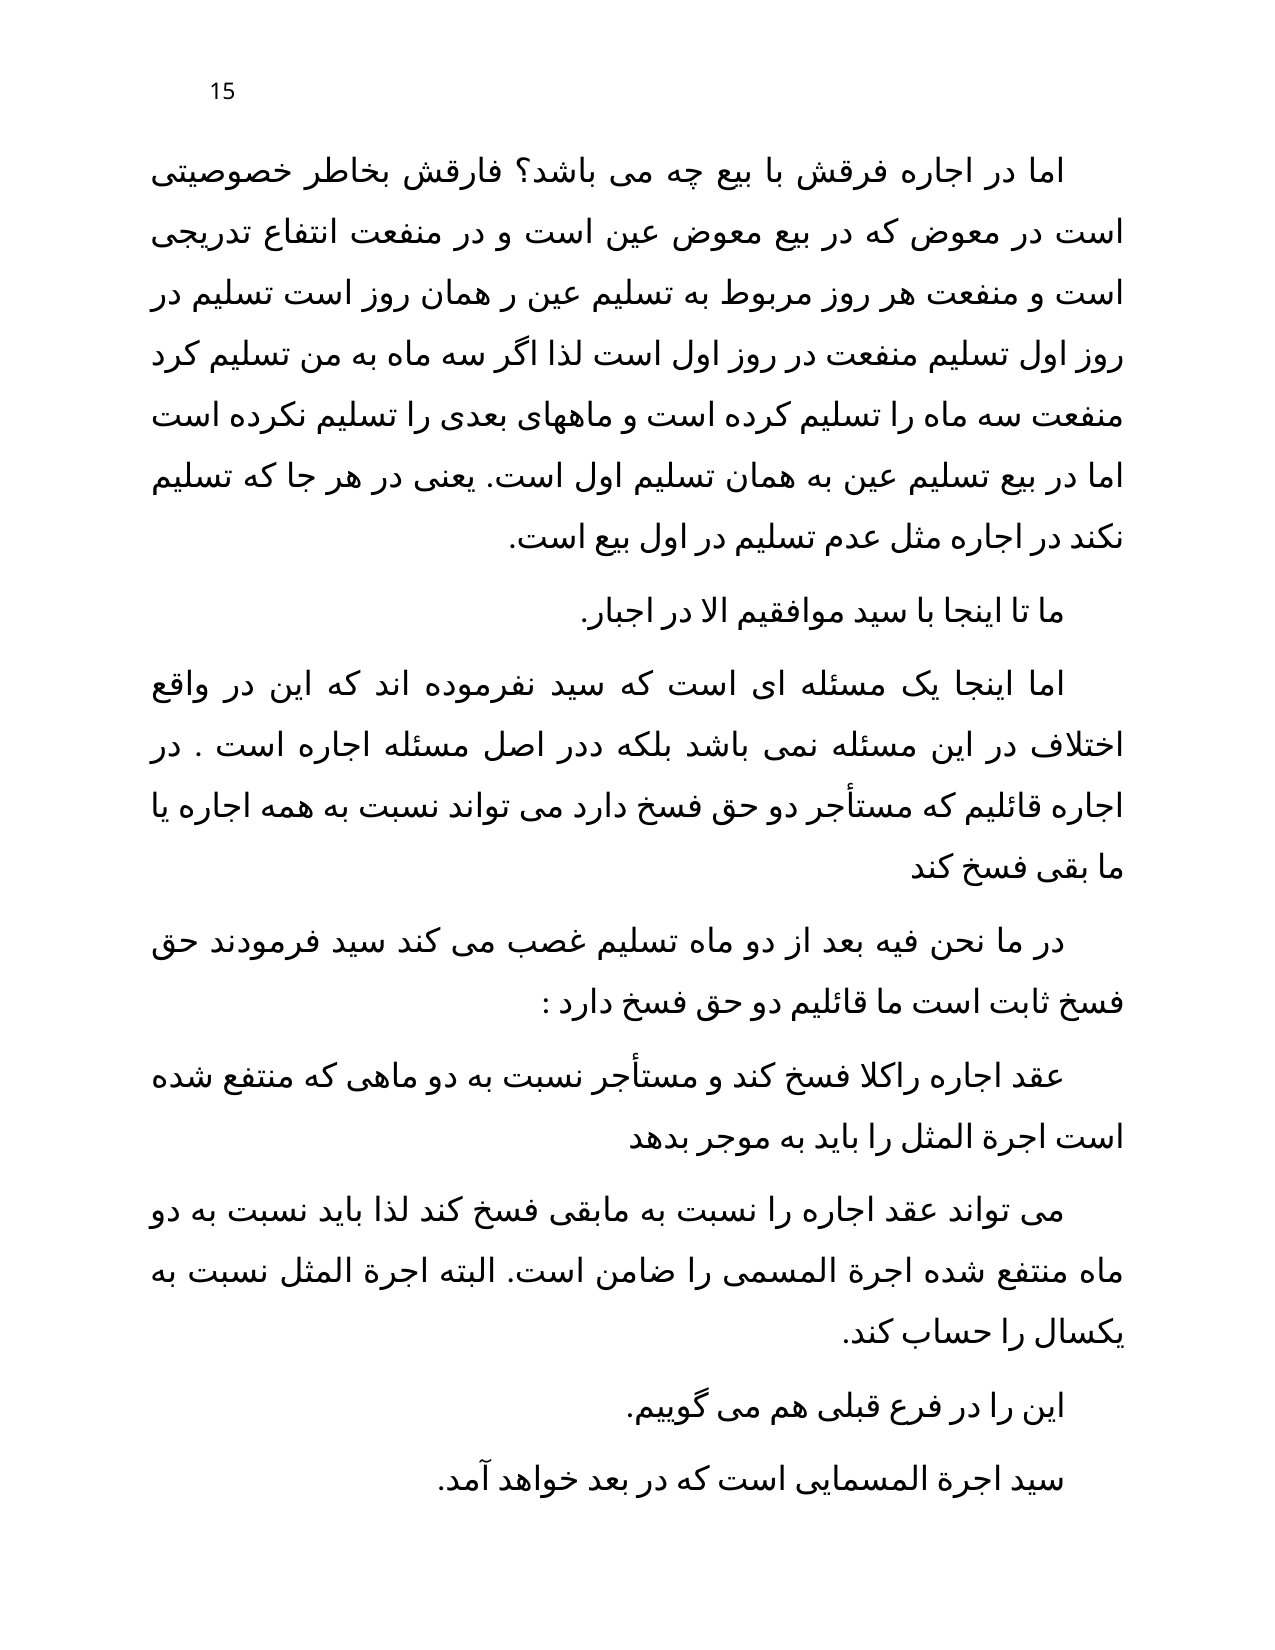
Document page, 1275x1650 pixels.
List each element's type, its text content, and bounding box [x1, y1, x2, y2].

text این را در فرع قبلی هم می گوییم. [150, 1385, 1125, 1426]
text در ما نحن فیه بعد از دو ماه تسلیم غصب می کند سید فرمودند حق فسخ ثابت است ما قائلیم دو حق فسخ دارد : [150, 920, 1125, 1022]
text سید اجرة المسمایی است که در بعد خواهد آمد. [150, 1458, 1125, 1499]
text می تواند عقد اجاره را نسبت به مابقی فسخ کند لذا باید نسبت به دو ماه منتفع شده اجرة المسمی را ضامن است. البته اجرة المثل نسبت به یکسال را حساب کند. [150, 1189, 1125, 1352]
text ما تا اینجا با سید موافقیم الا در اجبار. [150, 590, 1125, 631]
text اما اینجا یک مسئله ای است که سید نفرموده اند که این در واقع اختلاف در این مسئله نمی باشد بلکه ددر اصل مسئله اجاره است . در اجاره قائلیم که مستأجر دو حق فسخ دارد می تواند نسبت به همه اجاره یا ما بقی فسخ کند [150, 663, 1125, 887]
text عقد اجاره راکلا فسخ کند و مستأجر نسبت به دو ماهی که منتفع شده است اجرة المثل را باید به موجر بدهد [150, 1054, 1125, 1156]
text اما در اجاره فرقش با بیع چه می باشد؟ فارقش بخاطر خصوصیتی است در معوض که در بیع معوض عین است و در منفعت انتفاع تدریجی است و منفعت هر روز مربوط به تسلیم عین ر همان روز است تسلیم در روز اول تسلیم منفعت در روز اول است لذا اگر سه ماه به من تسلیم کرد منفعت سه ماه را تسلیم کرده است و ماههای بعدی را تسلیم نکرده است اما در بیع تسلیم عین به همان تسلیم اول است. یعنی در هر جا که تسلیم نکند در اجاره مثل عدم تسلیم در اول بیع است. [150, 150, 1125, 557]
